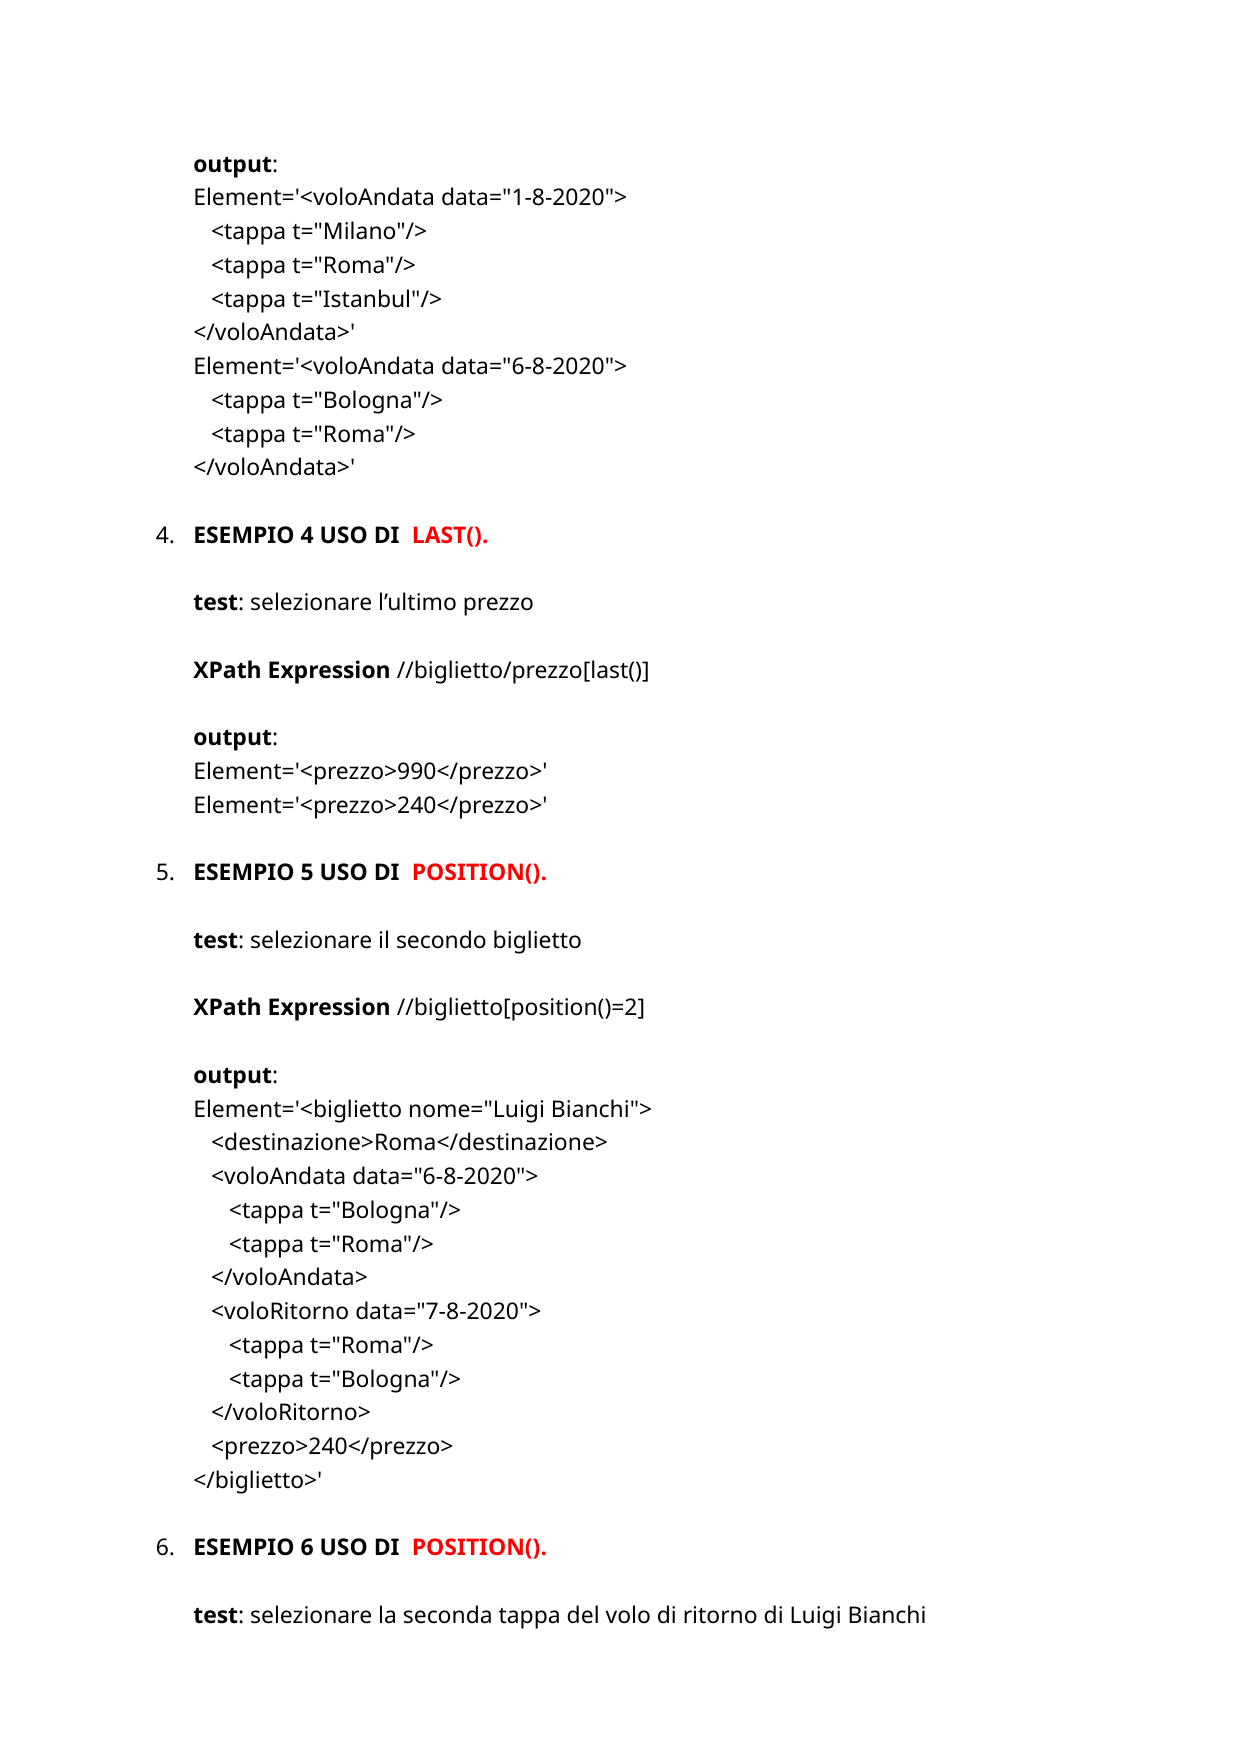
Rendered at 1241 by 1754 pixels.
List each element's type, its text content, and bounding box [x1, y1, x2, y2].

list XPath Expression //biglietto/prezzo[last()] [193, 654, 1122, 685]
list <tappa t="Roma"/> [193, 1228, 1122, 1259]
list <prezzo>240</prezzo> [193, 1430, 1122, 1461]
list <tappa t="Milano"/> [193, 215, 1122, 246]
list output: [193, 1059, 1122, 1090]
list <tappa t="Bologna"/> [193, 1194, 1122, 1225]
list </voloAndata>' [193, 316, 1122, 348]
list Element='<prezzo>240</prezzo>' [193, 789, 1122, 820]
list Element='<voloAndata data="6-8-2020"> [193, 350, 1122, 381]
list <voloAndata data="6-8-2020"> [193, 1160, 1122, 1191]
list output: [193, 148, 1122, 179]
list ESEMPIO 6 USO DI POSITION(). [156, 1531, 1122, 1563]
list ESEMPIO 5 USO DI POSITION(). [156, 856, 1122, 888]
list XPath Expression //biglietto[position()=2] [193, 991, 1122, 1023]
list test: selezionare la seconda tappa del volo di ritorno di Luigi Bianchi [193, 1599, 1122, 1630]
list <tappa t="Roma"/> [193, 249, 1122, 280]
list Element='<voloAndata data="1-8-2020"> [193, 181, 1122, 213]
list Element='<prezzo>990</prezzo>' [193, 755, 1122, 786]
list </voloRitorno> [193, 1396, 1122, 1428]
list <tappa t="Bologna"/> [193, 384, 1122, 415]
list <tappa t="Roma"/> [193, 1329, 1122, 1360]
list output: [193, 721, 1122, 753]
list </voloAndata> [193, 1261, 1122, 1293]
list </voloAndata>' [193, 451, 1122, 483]
list test: selezionare l’ultimo prezzo [193, 586, 1122, 618]
list ESEMPIO 4 USO DI LAST(). [156, 519, 1122, 550]
list Element='<biglietto nome="Luigi Bianchi"> [193, 1093, 1122, 1124]
list <tappa t="Bologna"/> [193, 1363, 1122, 1394]
list <destinazione>Roma</destinazione> [193, 1126, 1122, 1158]
list <tappa t="Roma"/> [193, 418, 1122, 449]
list test: selezionare il secondo biglietto [193, 924, 1122, 955]
list <tappa t="Istanbul"/> [193, 283, 1122, 314]
list </biglietto>' [193, 1464, 1122, 1495]
list <voloRitorno data="7-8-2020"> [193, 1295, 1122, 1326]
